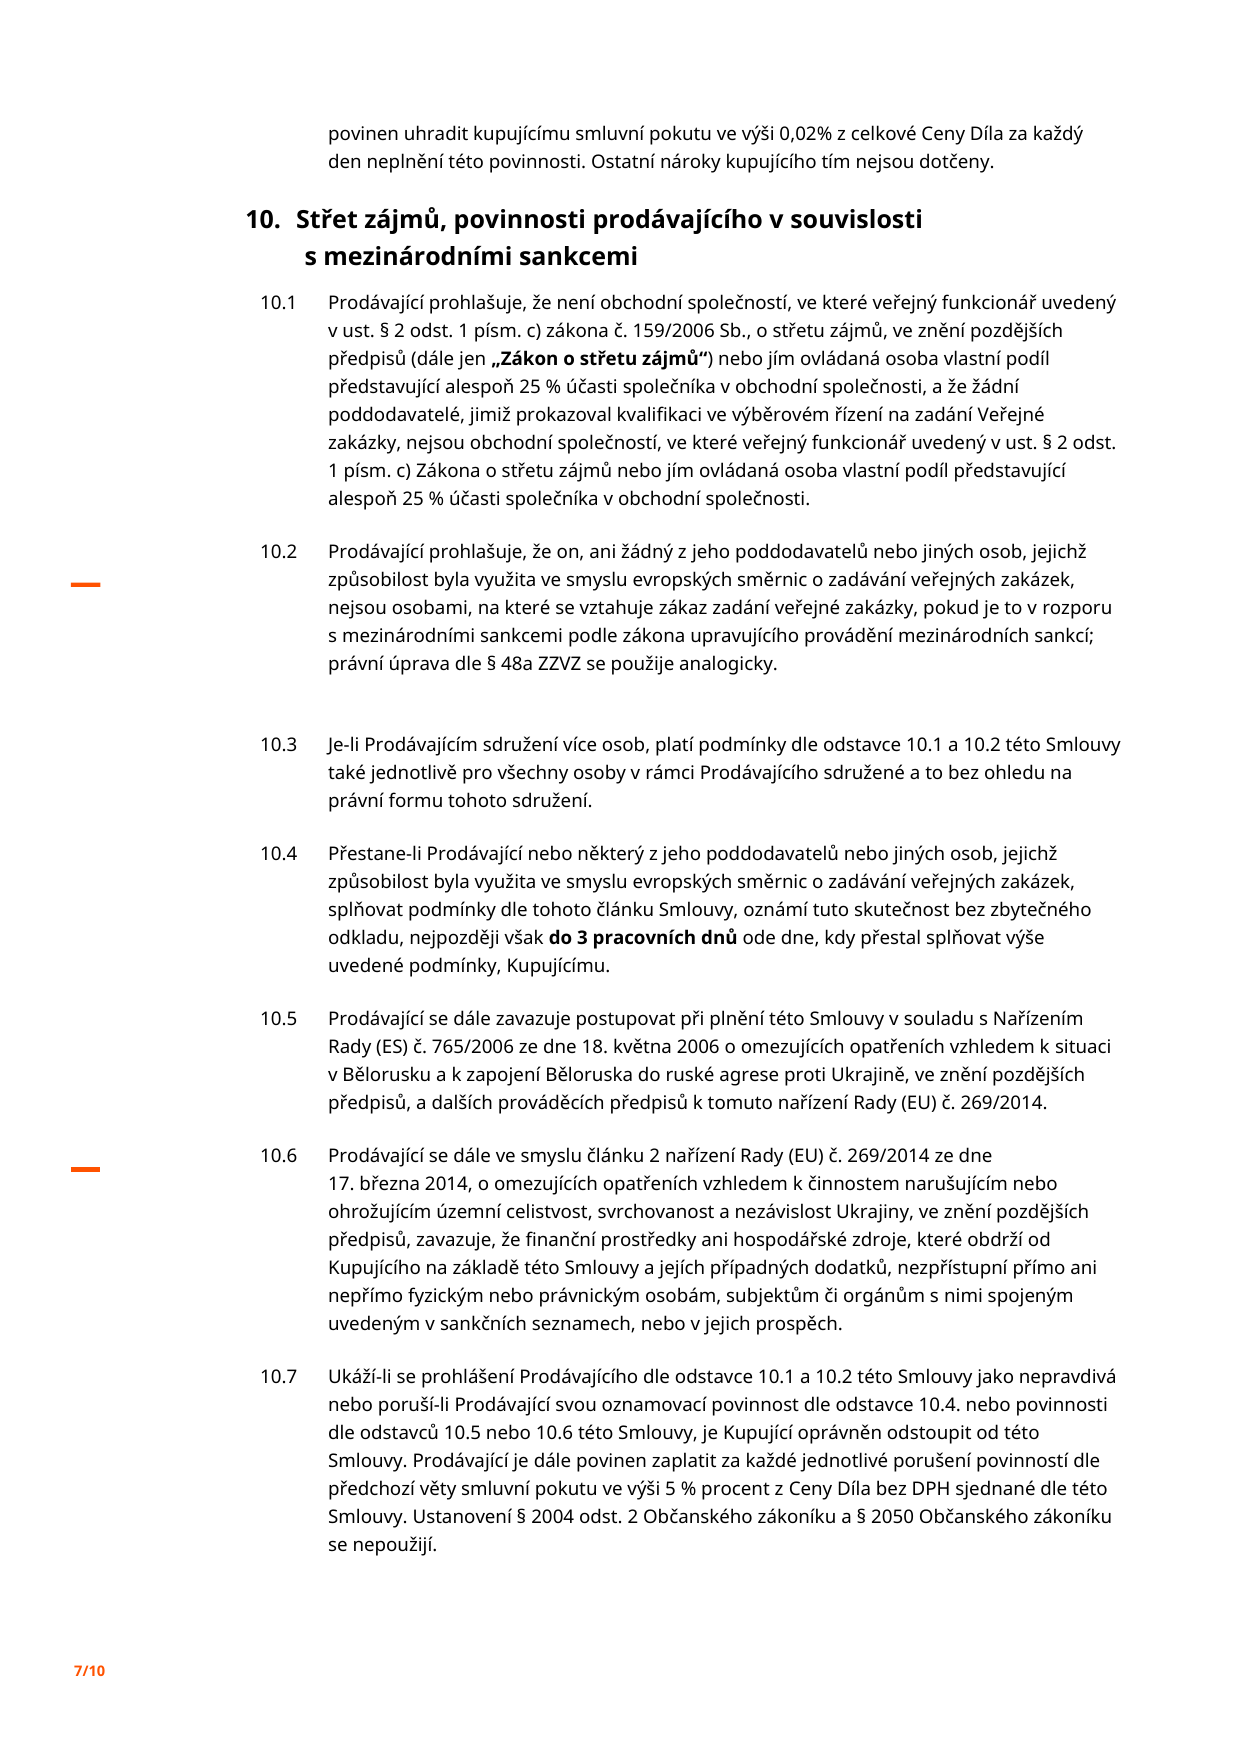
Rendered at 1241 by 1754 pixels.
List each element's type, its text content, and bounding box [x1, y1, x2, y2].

list Střet zájmů, povinnosti prodávajícího v souvislosti s mezinárodními sankcemi [245, 202, 1122, 273]
list Ukáží-li se prohlášení Prodávajícího dle odstavce 10.1 a 10.2 této Smlouvy jako nepravdivá nebo poruší-li Prodávající svou oznamovací povinnost dle odstavce 10.4. nebo povinnosti dle odstavců 10.5 nebo 10.6 této Smlouvy, je Kupující oprávněn odstoupit od této Smlouvy. Prodávající je dále povinen zaplatit za každé jednotlivé porušení povinností dle předchozí věty smluvní pokutu ve výši 5 % procent z Ceny Díla bez DPH sjednané dle této Smlouvy. Ustanovení § 2004 odst. 2 Občanského zákoníku a § 2050 Občanského zákoníku se nepoužijí. [260, 1364, 1122, 1557]
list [260, 121, 1122, 174]
list Prodávající prohlašuje, že on, ani žádný z jeho poddodavatelů nebo jiných osob, jejichž způsobilost byla využita ve smyslu evropských směrnic o zadávání veřejných zakázek, nejsou osobami, na které se vztahuje zákaz zadání veřejné zakázky, pokud je to v rozporu s mezinárodními sankcemi podle zákona upravujícího provádění mezinárodních sankcí; právní úprava dle § 48a ZZVZ se použije analogicky. [260, 538, 1122, 676]
list Přestane-li Prodávající nebo některý z jeho poddodavatelů nebo jiných osob, jejichž způsobilost byla využita ve smyslu evropských směrnic o zadávání veřejných zakázek, splňovat podmínky dle tohoto článku Smlouvy, oznámí tuto skutečnost bez zbytečného odkladu, nejpozději však do 3 pracovních dnů ode dne, kdy přestal splňovat výše uvedené podmínky, Kupujícímu. [260, 840, 1122, 978]
list Prodávající se dále zavazuje postupovat při plnění této Smlouvy v souladu s Nařízením Rady (ES) č. 765/2006 ze dne 18. května 2006 o omezujících opatřeních vzhledem k situaci v Bělorusku a k zapojení Běloruska do ruské agrese proti Ukrajině, ve znění pozdějších předpisů, a dalších prováděcích předpisů k tomuto nařízení Rady (EU) č. 269/2014. [260, 1005, 1122, 1115]
list Prodávající prohlašuje, že není obchodní společností, ve které veřejný funkcionář uvedený v ust. § 2 odst. 1 písm. c) zákona č. 159/2006 Sb., o střetu zájmů, ve znění pozdějších předpisů (dále jen „Zákon o střetu zájmů“) nebo jím ovládaná osoba vlastní podíl představující alespoň 25 % účasti společníka v obchodní společnosti, a že žádní poddodavatelé, jimiž prokazoval kvalifikaci ve výběrovém řízení na zadání Veřejné zakázky, nejsou obchodní společností, ve které veřejný funkcionář uvedený v ust. § 2 odst. 1 písm. c) Zákona o střetu zájmů nebo jím ovládaná osoba vlastní podíl představující alespoň 25 % účasti společníka v obchodní společnosti. [260, 289, 1122, 511]
list Je-li Prodávajícím sdružení více osob, platí podmínky dle odstavce 10.1 a 10.2 této Smlouvy také jednotlivě pro všechny osoby v rámci Prodávajícího sdružené a to bez ohledu na právní formu tohoto sdružení. [260, 731, 1122, 813]
list Prodávající se dále ve smyslu článku 2 nařízení Rady (EU) č. 269/2014 ze dne 17. března 2014, o omezujících opatřeních vzhledem k činnostem narušujícím nebo ohrožujícím územní celistvost, svrchovanost a nezávislost Ukrajiny, ve znění pozdějších předpisů, zavazuje, že finanční prostředky ani hospodářské zdroje, které obdrží od Kupujícího na základě této Smlouvy a jejích případných dodatků, nezpřístupní přímo ani nepřímo fyzickým nebo právnickým osobám, subjektům či orgánům s nimi spojeným uvedeným v sankčních seznamech, nebo v jejich prospěch. [260, 1142, 1122, 1336]
